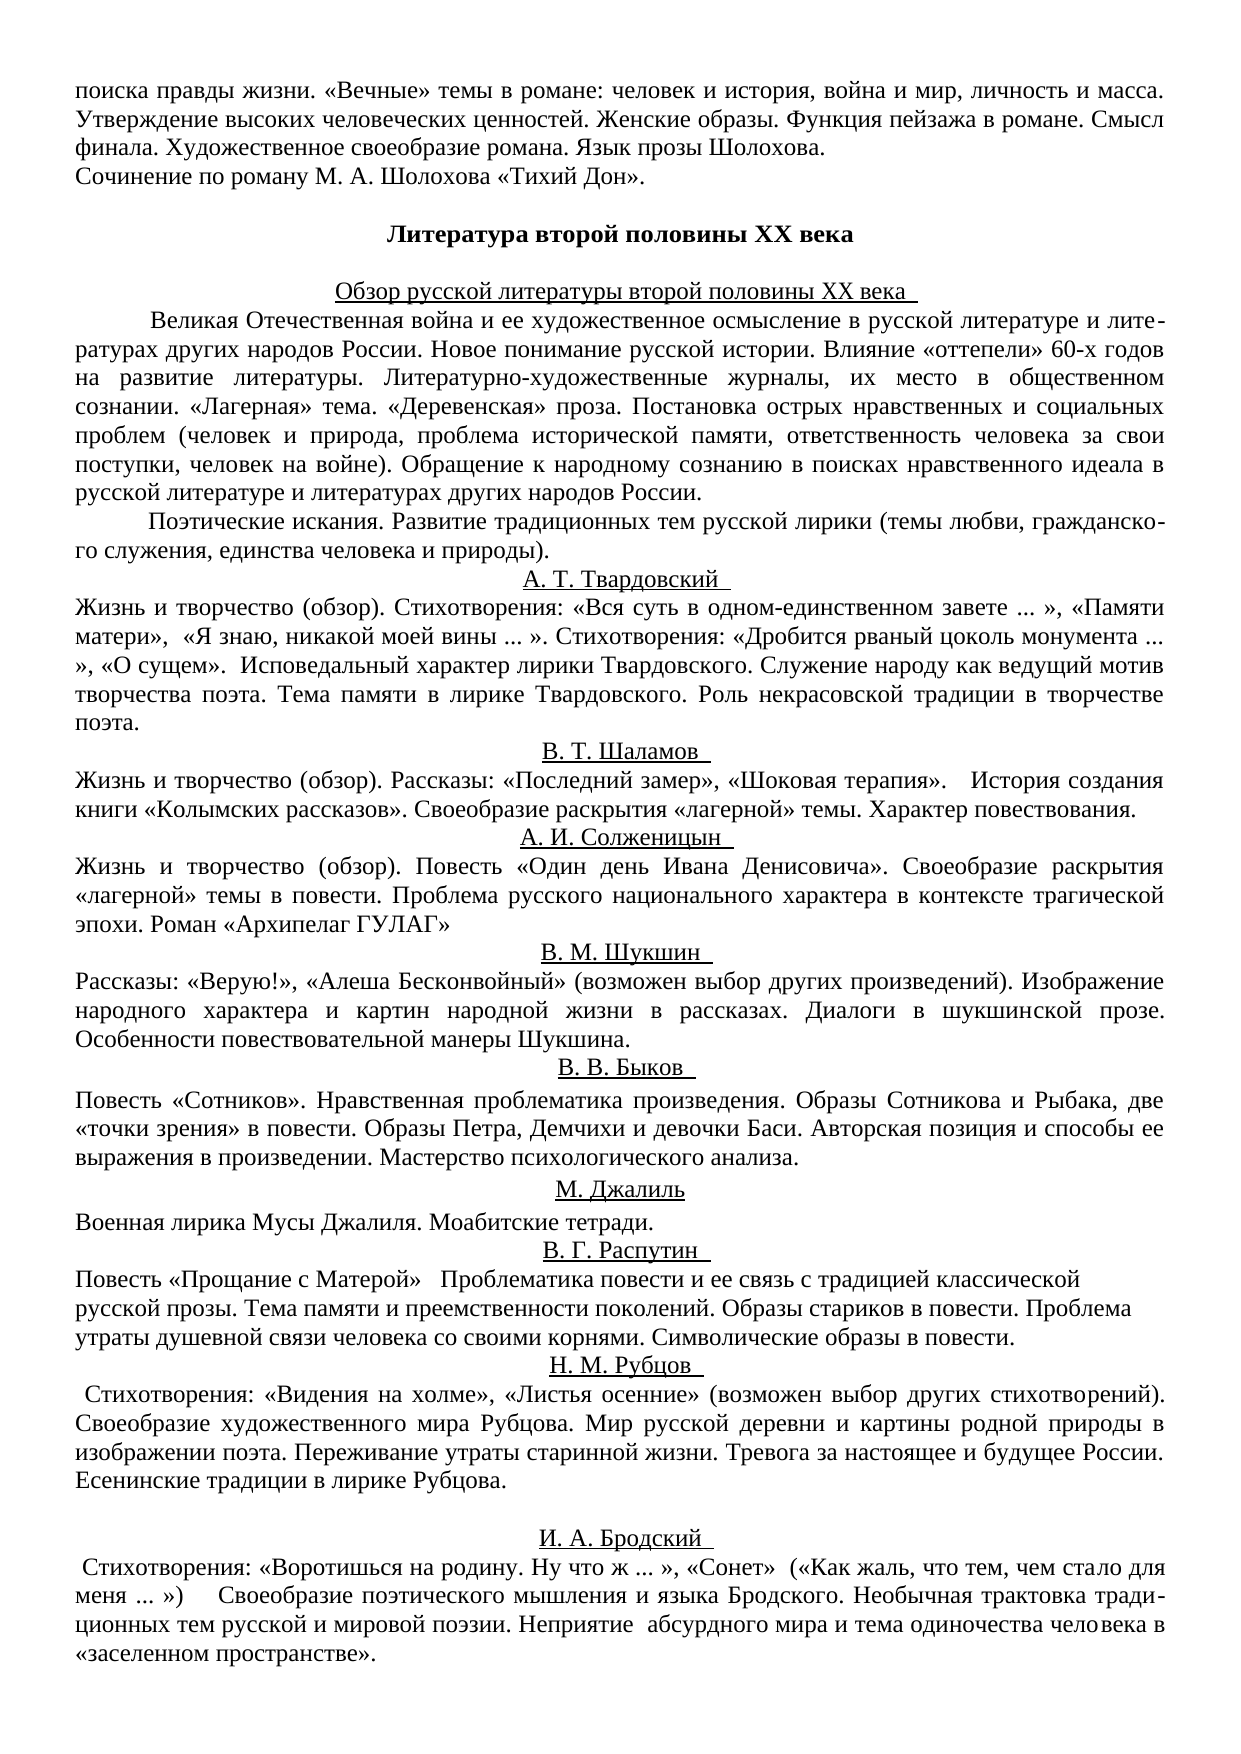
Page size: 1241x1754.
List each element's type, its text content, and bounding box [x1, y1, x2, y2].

text Поэтические искания. Развитие традиционных тем русской лирики (темы любви, гражданского служения, единства человека и природы). [75, 506, 1165, 564]
text Рассказы: «Верую!», «Алеша Бесконвойный» (возможен выбор других произведений). Изображение народного характера и картин народной жизни в рассказах. Диалоги в шукшинской прозе. Особенности повествовательной манеры Шукшина. [75, 966, 1165, 1052]
text В. Т. Шаламов [75, 736, 1165, 765]
text В. Г. Распутин [75, 1235, 1165, 1264]
text Литература второй половины XX века [75, 219, 1165, 247]
text Военная лирика Мусы Джалиля. Моабитские тетради. [75, 1207, 1165, 1235]
text Стихотворения: «Видения на холме», «Листья осенние» (возможен выбор других стихотворений). Своеобразие художественного мира Рубцова. Мир русской деревни и картины родной природы в изображении поэта. Переживание утраты старинной жизни. Тревога за настоящее и будущее России. Есенинские традиции в лирике Рубцова. [75, 1379, 1165, 1494]
text Н. М. Рубцов [75, 1350, 1165, 1379]
text Жизнь и творчество (обзор). Рассказы: «Последний замер», «Шоковая терапия». История создания книги «Колымских рассказов». Своеобразие раскрытия «лагерной» темы. Характер повествования. [75, 765, 1165, 822]
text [75, 75, 1165, 161]
text Повесть «Сотников». Нравственная проблематика произведения. Образы Сотникова и Рыбака, две «точки зрения» в повести. Образы Петра, Демчихи и девочки Баси. Авторская позиция и способы ее выражения в произведении. Мастерство психологического анализа. [75, 1085, 1165, 1171]
text В. М. Шукшин [75, 937, 1165, 966]
text Великая Отечественная война и ее художественное осмысление в русской литературе и литературах других народов России. Новое понимание русской истории. Влияние «оттепели» 60-х годов на развитие литературы. Литературно-художественные журналы, их место в общественном сознании. «Лагерная» тема. «Деревенская» проза. Постановка острых нравственных и социальных проблем (человек и природа, проблема исторической памяти, ответственность человека за свои поступки, человек на войне). Обращение к народному сознанию в поисках нравственного идеала в русской литературе и литературах других народов России. [75, 305, 1165, 506]
text В. В. Быков [75, 1052, 1165, 1081]
text Стихотворения: «Воротишься на родину. Ну что ж ... », «Сонет» («Как жаль, что тем, чем стало для меня ... ») Своеобразие поэтического мышления и языка Бродского. Необычная трактовка традиционных тем русской и мировой поэзии. Неприятие абсурдного мира и тема одиночества человека в «заселенном пространстве». [75, 1552, 1165, 1667]
text М. Джалиль [75, 1174, 1165, 1203]
text Жизнь и творчество (обзор). Повесть «Один день Ивана Денисовича». Своеобразие раскрытия «лагерной» темы в повести. Проблема русского национального характера в контексте трагической эпохи. Роман «Архипелаг ГУЛАГ» [75, 851, 1165, 937]
text Обзор русской литературы второй половины XX века [75, 276, 1165, 305]
text И. А. Бродский [75, 1523, 1165, 1552]
text Жизнь и творчество (обзор). Стихотворения: «Вся суть в одном-единственном завете ... », «Памяти матери», «Я знаю, никакой моей вины ... ». Стихотворения: «Дробится рваный цоколь монумента ... », «О сущем». Исповедальный характер лирики Твардовского. Служение народу как ведущий мотив творчества поэта. Тема памяти в лирике Твардовского. Роль некрасовской традиции в творчестве поэта. [75, 592, 1165, 736]
text Сочинение по роману М. А. Шолохова «Тихий Дон». [75, 161, 1165, 190]
text А. И. Солженицын [75, 822, 1165, 851]
text Повесть «Прощание с Матерой» Проблематика повести и ее связь с традицией классической русской прозы. Тема памяти и преемственности поколений. Образы стариков в повести. Проблема утраты душевной связи человека со своими корнями. Символические образы в повести. [75, 1264, 1165, 1350]
text А. Т. Твардовский [75, 564, 1165, 592]
